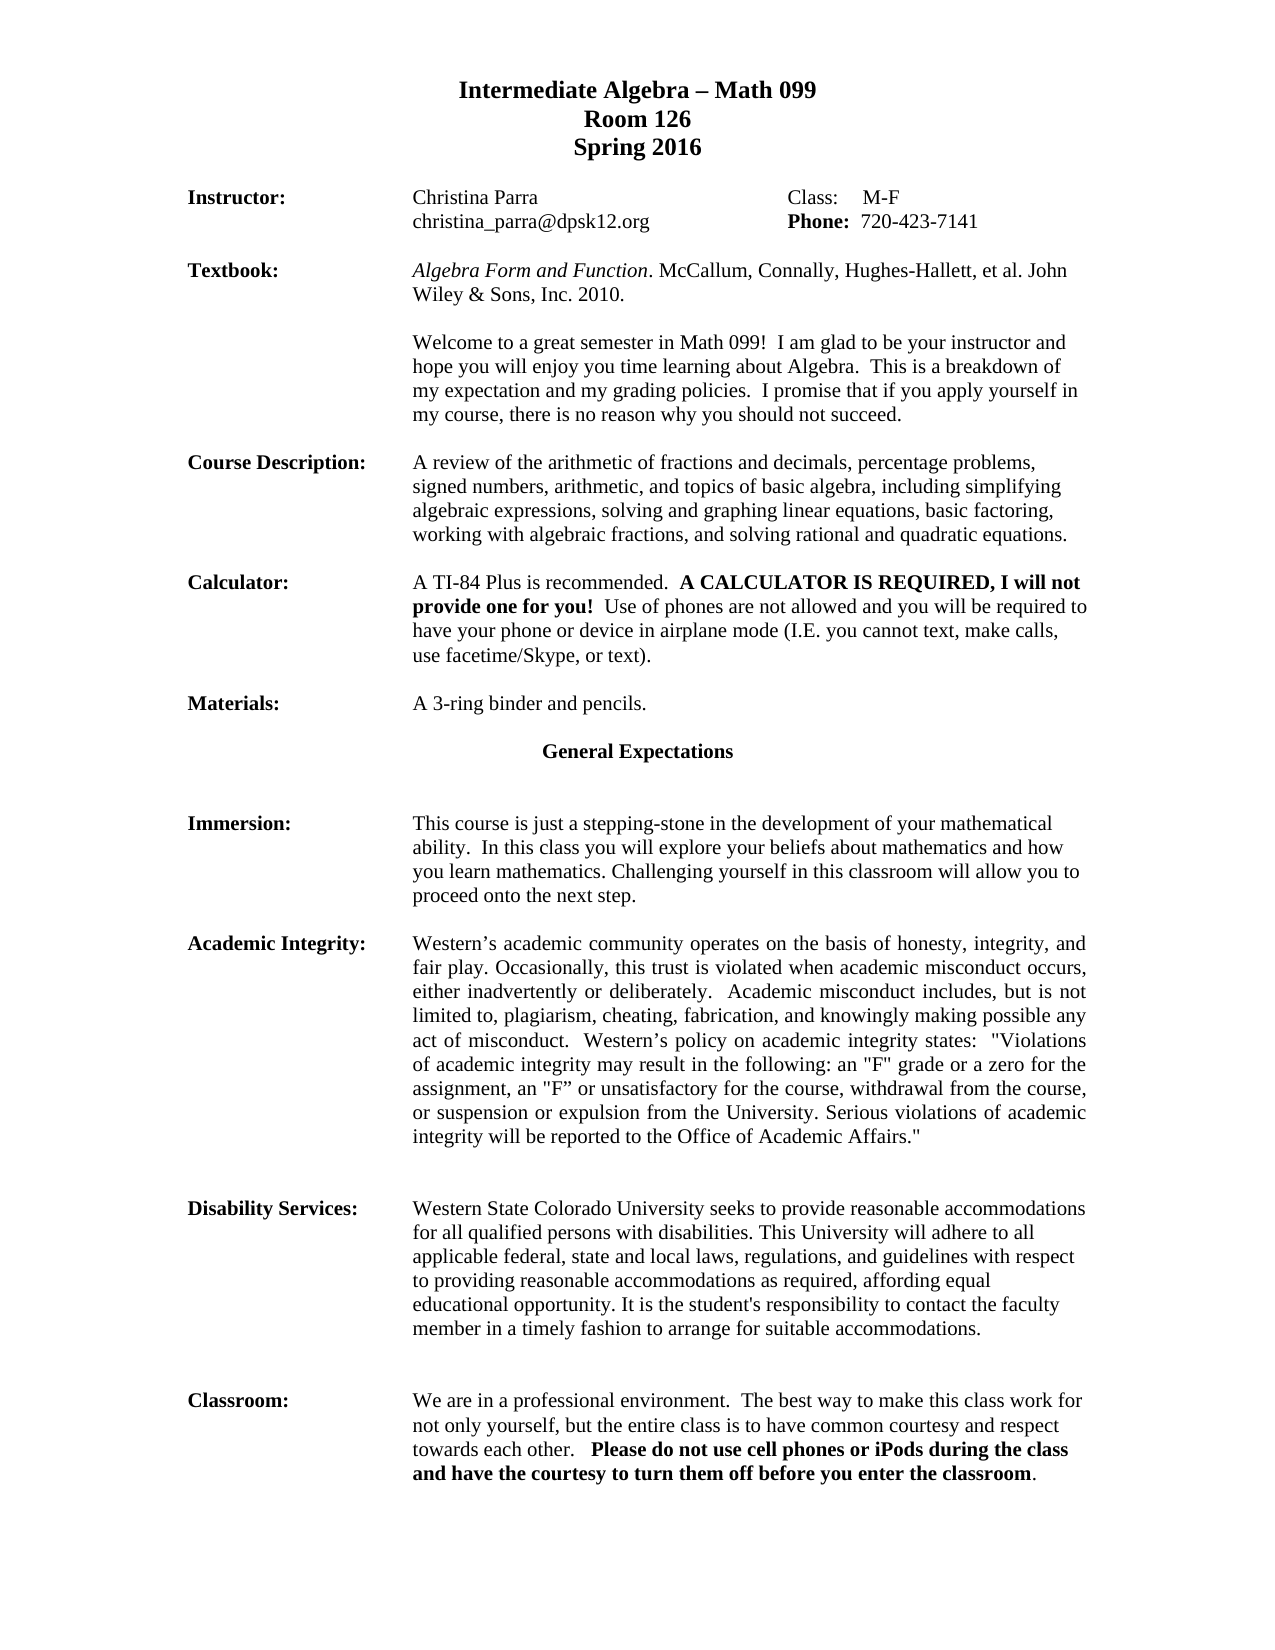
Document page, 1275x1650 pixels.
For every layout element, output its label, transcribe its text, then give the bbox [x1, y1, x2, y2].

text General Expectations [187, 739, 1087, 763]
text Disability Services: Western State Colorado University seeks to provide reasonable accommodations for all qualified persons with disabilities. This University will adhere to all applicable federal, state and local laws, regulations, and guidelines with respect to providing reasonable accommodations as required, affording equal educational opportunity. It is the student's responsibility to contact the faculty member in a timely fashion to arrange for suitable accommodations. [187, 1196, 1087, 1340]
text Textbook: Algebra Form and Function. McCallum, Connally, Hughes-Hallett, et al. John Wiley & Sons, Inc. 2010. [187, 257, 1087, 306]
text christina_parra@dpsk12.org Phone: 720-423-7141 [187, 209, 1087, 233]
text Academic Integrity: Western’s academic community operates on the basis of honesty, integrity, and fair play. Occasionally, this trust is violated when academic misconduct occurs, either inadvertently or deliberately. Academic misconduct includes, but is not limited to, plagiarism, cheating, fabrication, and knowingly making possible any act of misconduct. Western’s policy on academic integrity states: "Violations of academic integrity may result in the following: an "F" grade or a zero for the assignment, an "F” or unsatisfactory for the course, withdrawal from the course, or suspension or expulsion from the University. Serious violations of academic integrity will be reported to the Office of Academic Affairs." [187, 931, 1087, 1148]
text Classroom: We are in a professional environment. The best way to make this class work for not only yourself, but the entire class is to have common courtesy and respect towards each other. Please do not use cell phones or iPods during the class and have the courtesy to turn them off before you enter the classroom. [187, 1388, 1087, 1485]
text Welcome to a great semester in Math 099! I am glad to be your instructor and hope you will enjoy you time learning about Algebra. This is a breakdown of my expectation and my grading policies. I promise that if you apply yourself in my course, there is no reason why you should not succeed. [187, 330, 1087, 426]
text Course Description: A review of the arithmetic of fractions and decimals, percentage problems, signed numbers, arithmetic, and topics of basic algebra, including simplifying algebraic expressions, solving and graphing linear equations, basic factoring, working with algebraic fractions, and solving rational and quadratic equations. [187, 450, 1087, 546]
text Materials: A 3-ring binder and pencils. [187, 691, 1087, 715]
text Immersion: This course is just a stepping-stone in the development of your mathematical ability. In this class you will explore your beliefs about mathematics and how you learn mathematics. Challenging yourself in this classroom will allow you to proceed onto the next step. [187, 811, 1087, 907]
text Instructor: Christina Parra Class: M-F [187, 185, 1087, 209]
text Calculator: A TI-84 Plus is recommended. A CALCULATOR IS REQUIRED, I will not provide one for you! Use of phones are not allowed and you will be required to have your phone or device in airplane mode (I.E. you cannot text, make calls, use facetime/Skype, or text). [187, 570, 1087, 667]
